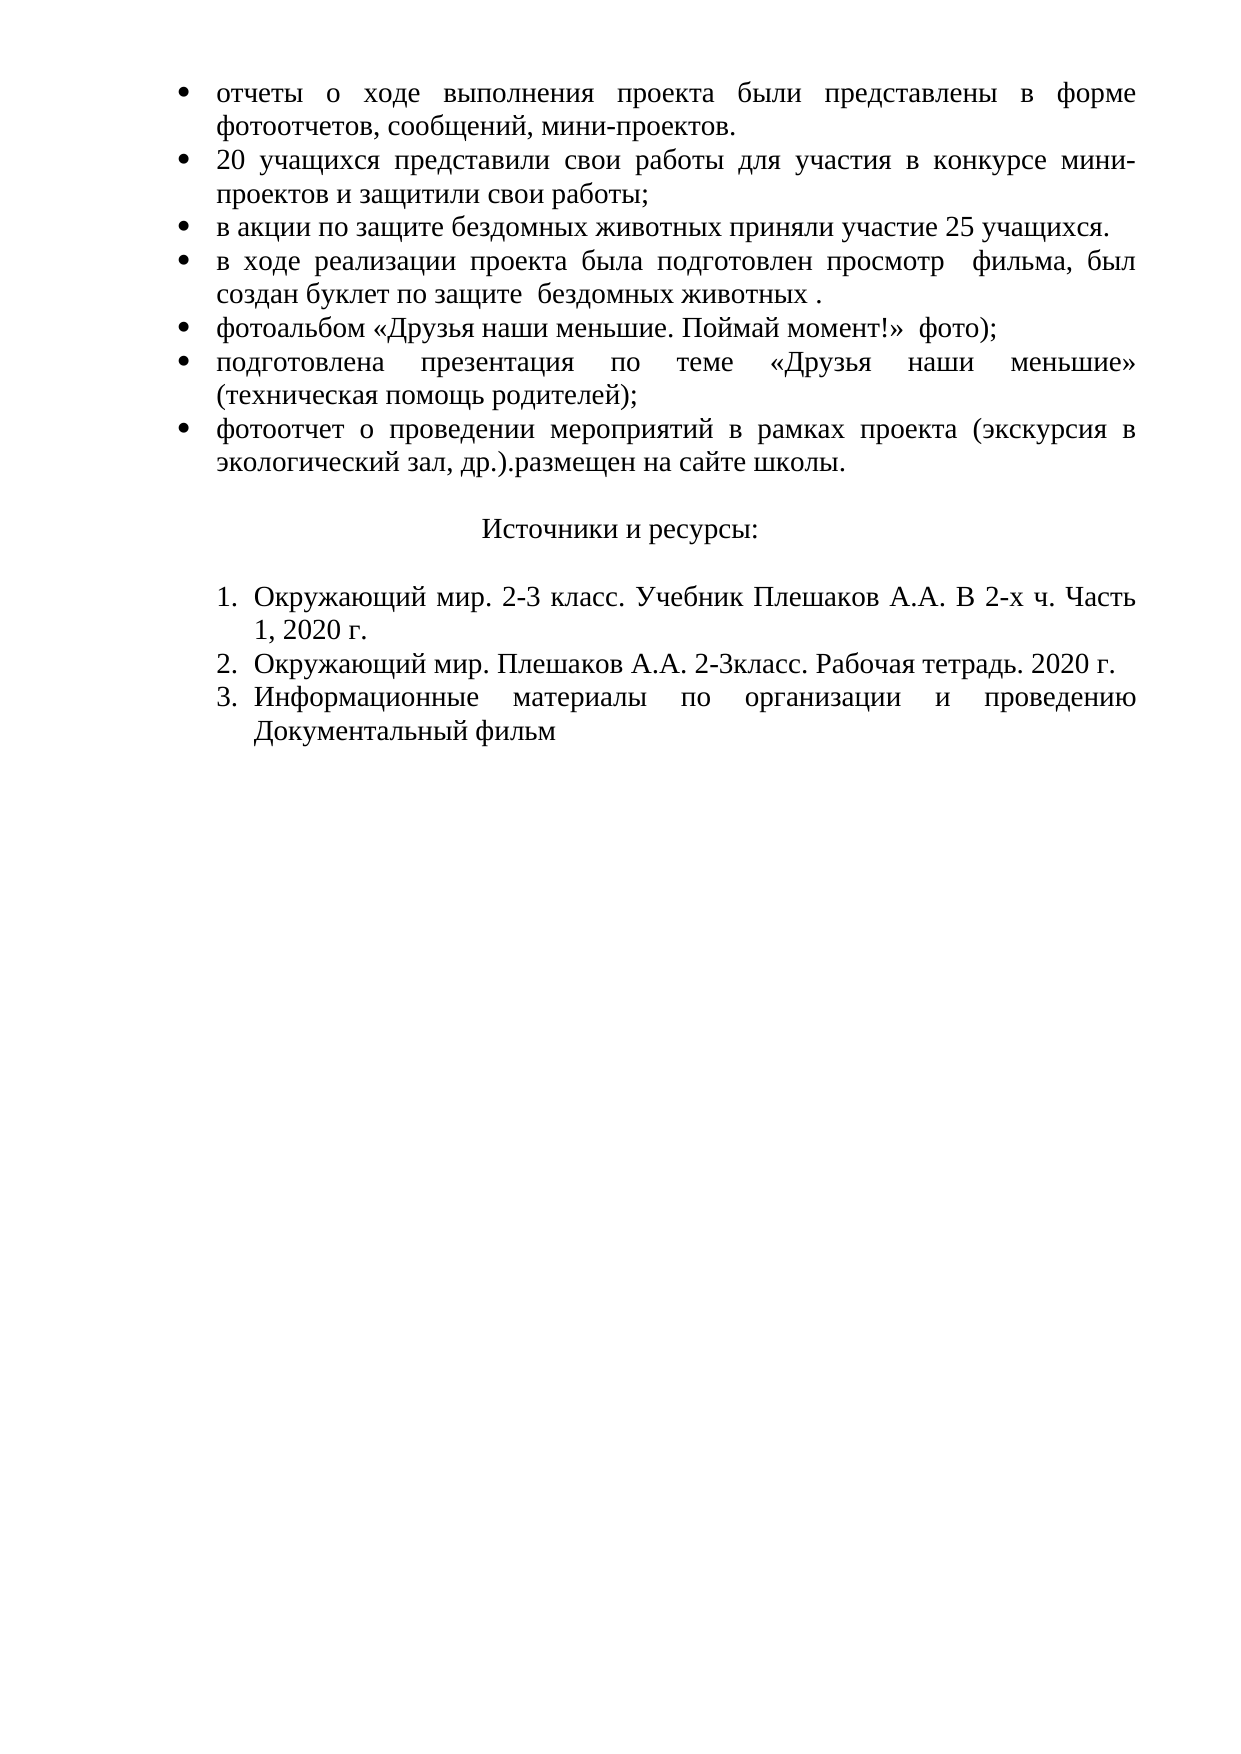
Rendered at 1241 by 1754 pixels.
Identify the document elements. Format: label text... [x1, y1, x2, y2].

list в ходе реализации проекта была подготовлен просмотр фильма, был создан буклет по защите бездомных животных . [178, 243, 1137, 310]
list фотоотчет о проведении мероприятий в рамках проекта (экскурсия в экологический зал, др.).размещен на сайте школы. [178, 411, 1137, 478]
list фотоальбом «Друзья наши меньшие. Поймай момент!» фото); [178, 310, 1137, 344]
text Источники и ресурсы: [103, 512, 1137, 545]
list подготовлена презентация по теме «Друзья наши меньшие» (техническая помощь родителей); [178, 344, 1137, 411]
list в акции по защите бездомных животных приняли участие 25 учащихся. [178, 209, 1137, 243]
list отчеты о ходе выполнения проекта были представлены в форме фотоотчетов, сообщений, мини-проектов. [178, 75, 1137, 142]
list 20 учащихся представили свои работы для участия в конкурсе мини-проектов и защитили свои работы; [178, 142, 1137, 209]
list Информационные материалы по организации и проведению Документальный фильм [216, 679, 1137, 746]
list Окружающий мир. Плешаков А.А. 2-3класс. Рабочая тетрадь. 2020 г. [216, 646, 1137, 679]
list Окружающий мир. 2-3 класс. Учебник Плешаков А.А. В 2-х ч. Часть 1, 2020 г. [216, 579, 1137, 646]
